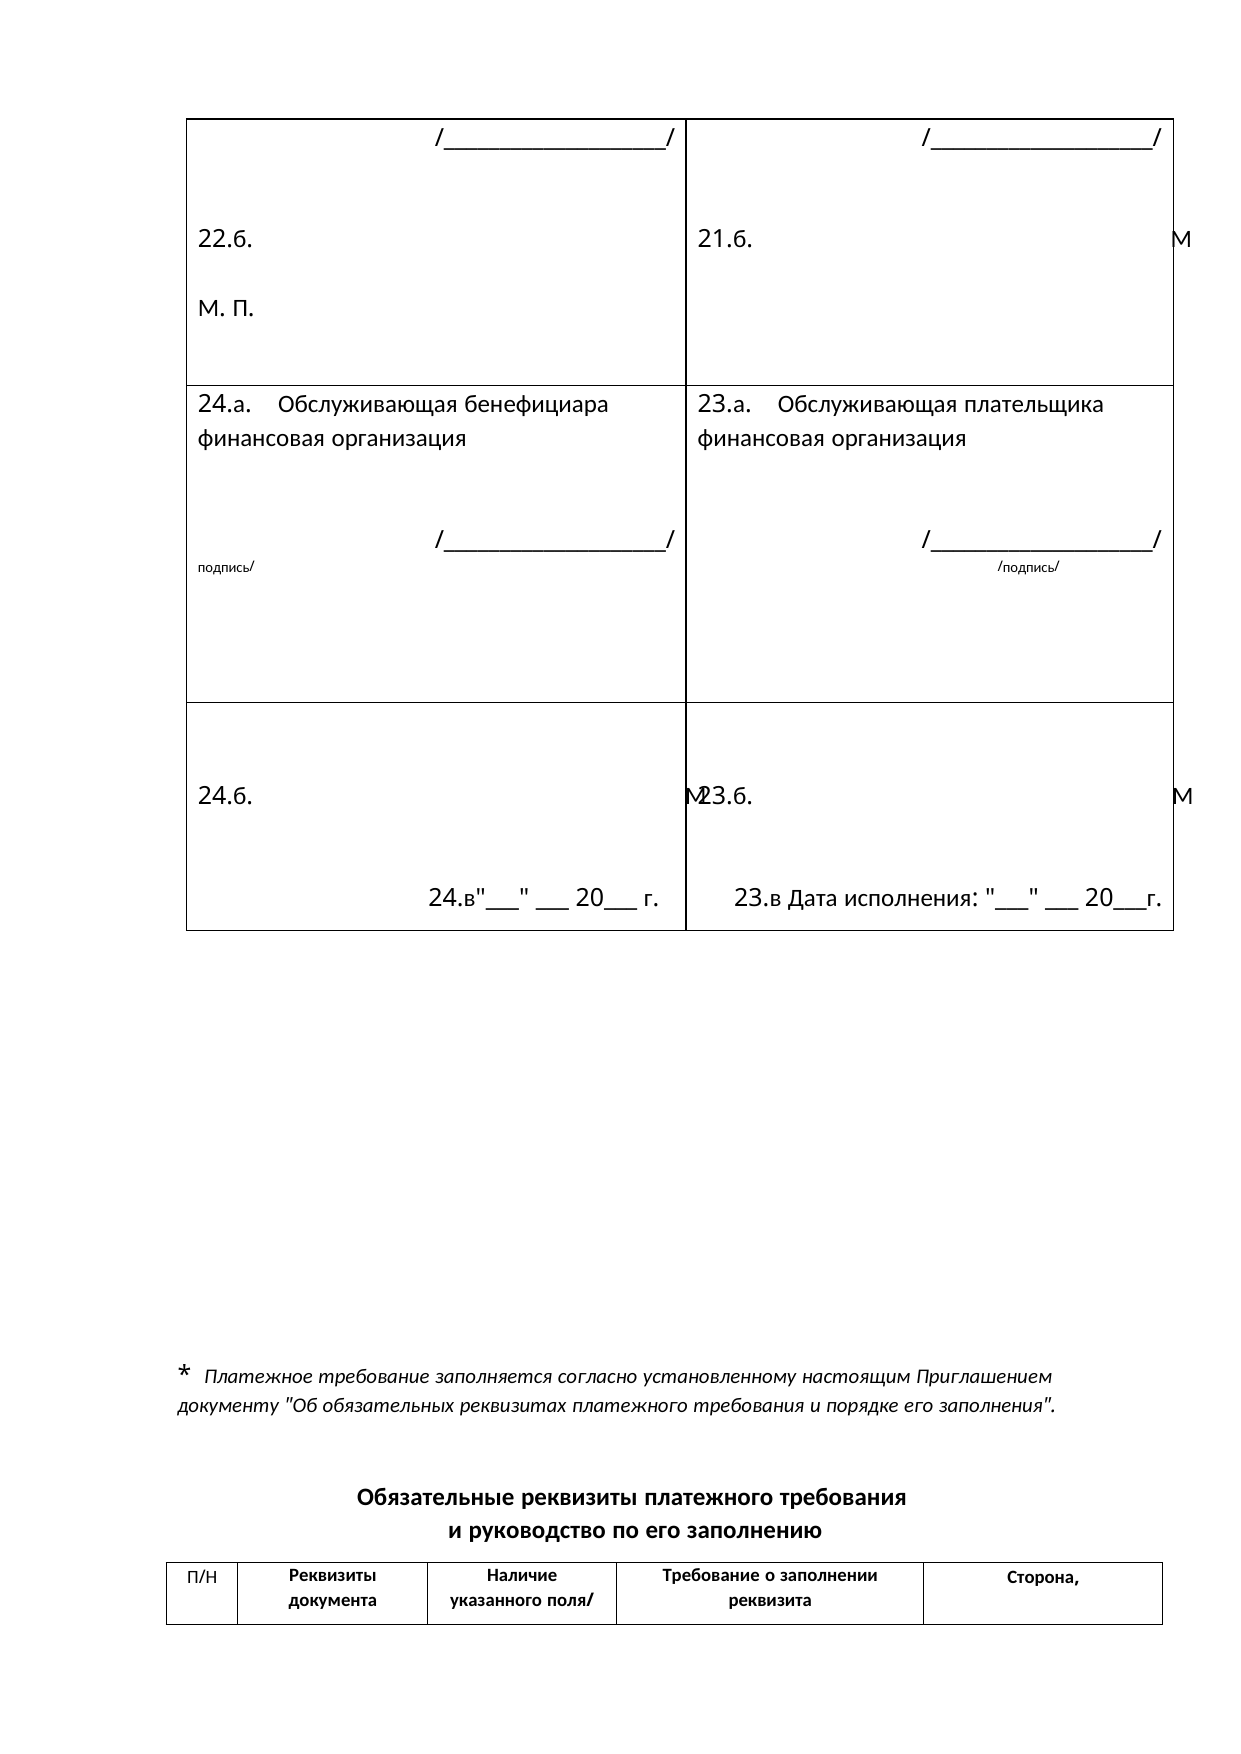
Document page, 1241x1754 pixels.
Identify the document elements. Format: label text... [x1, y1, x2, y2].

table_cell 24.а. Обслуживающая бенефициара финансовая организация /____________________/ подпись/ [187, 386, 685, 701]
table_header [924, 1563, 1162, 1624]
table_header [428, 1563, 616, 1624]
table_header П/Н [167, 1563, 237, 1624]
table_cell 23.б. М. П. 23.в Дата исполнения: "___" ___ 20___г. [687, 703, 1173, 930]
text Обязательные реквизиты платежного требования и руководство по его заполнению [177, 1481, 1093, 1546]
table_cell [187, 120, 685, 385]
text * Платежное требование заполняется согласно установленному настоящим Приглашением документу "Об обязательных реквизитах платежного требования и порядке его заполнения". [177, 1356, 1152, 1419]
table_cell 23.а. Обслуживающая плательщика финансовая организация /____________________/ /подпись/ [687, 386, 1173, 701]
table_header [617, 1563, 923, 1624]
table_cell 24.б. М. П. 24.в"___" ___ 20___ г. [187, 703, 685, 930]
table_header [238, 1563, 427, 1624]
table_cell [687, 120, 1173, 385]
